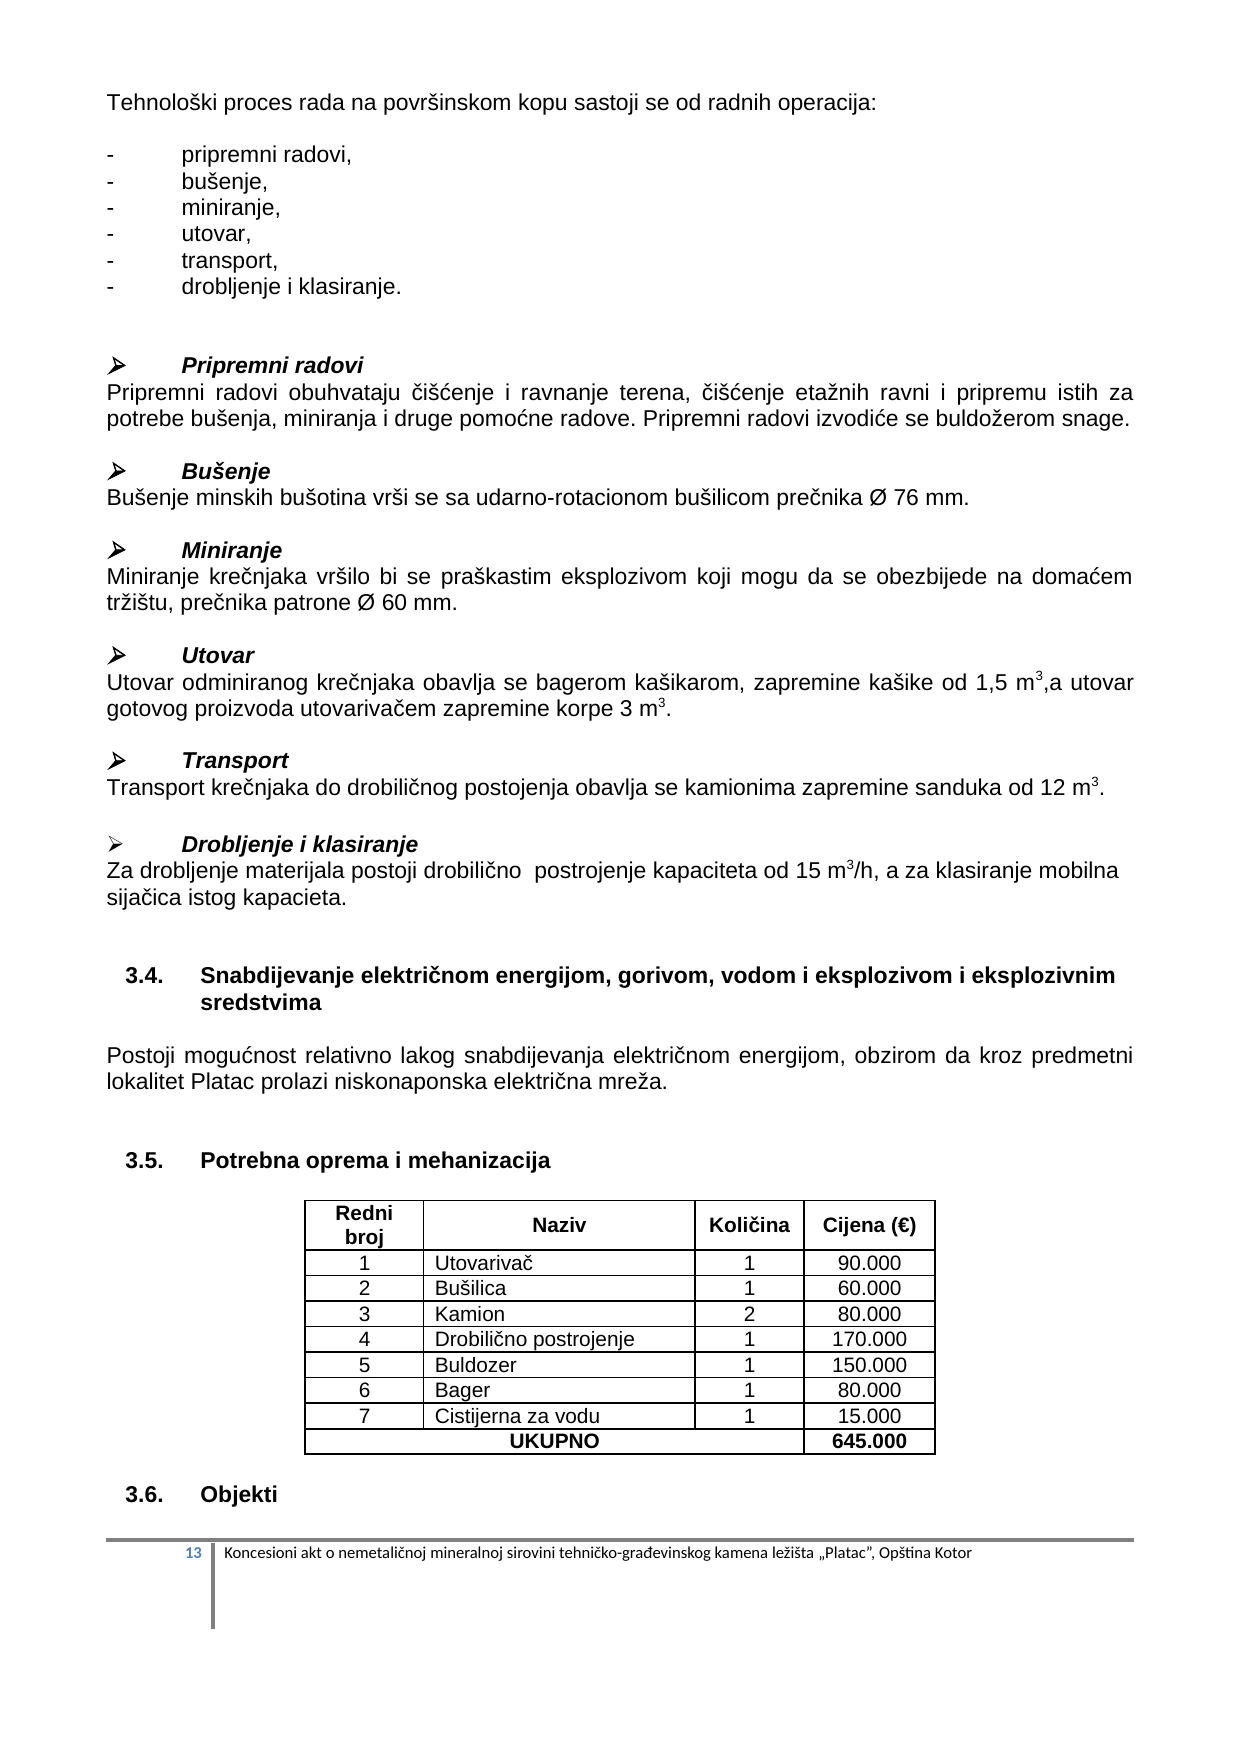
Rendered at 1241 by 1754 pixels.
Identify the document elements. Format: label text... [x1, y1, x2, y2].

table_cell 90.000 [805, 1251, 934, 1275]
list Utovar [106, 642, 1134, 668]
table_cell 4 [306, 1327, 423, 1351]
table_cell Utovarivač [424, 1251, 694, 1275]
text Za drobljenje materijala postoji drobilično postrojenje kapaciteta od 15 m3/h, a za klasiranje mobilna sijačica istog kapacieta. [106, 857, 1134, 910]
subtitle Potrebna oprema i mehanizacija [125, 1147, 1134, 1173]
table_cell Kamion [424, 1302, 694, 1326]
table_cell 1 [696, 1378, 803, 1402]
list Bušenje [106, 458, 1134, 484]
table_cell 1 [696, 1276, 803, 1300]
table_cell 80.000 [805, 1378, 934, 1402]
text Tehnološki proces rada na površinskom kopu sastoji se od radnih operacija: [106, 89, 1134, 115]
text Pripremni radovi obuhvataju čišćenje i ravnanje terena, čišćenje etažnih ravni i pripremu istih za potrebe bušenja, miniranja i druge pomoćne radove. Pripremni radovi izvodiće se buldožerom snage. [106, 378, 1134, 431]
table_cell Buldozer [424, 1353, 694, 1377]
table_cell 1 [306, 1251, 423, 1275]
table_cell 645.000 [805, 1430, 934, 1453]
list drobljenje i klasiranje. [106, 273, 1134, 299]
table_cell 15.000 [805, 1404, 934, 1428]
table_cell Cistijerna za vodu [424, 1404, 694, 1428]
subtitle Snabdijevanje električnom energijom, gorivom, vodom i eksplozivom i eksplozivnim sredstvima [125, 962, 1134, 1015]
table_cell 1 [696, 1327, 803, 1351]
text Utovar odminiranog krečnjaka obavlja se bagerom kašikarom, zapremine kašike od 1,5 m3,a utovar gotovog proizvoda utovarivačem zapremine korpe 3 m3. [106, 668, 1134, 721]
table_cell 5 [306, 1353, 423, 1377]
text Postoji mogućnost relativno lakog snabdijevanja električnom energijom, obzirom da kroz predmetni lokalitet Platac prolazi niskonaponska električna mreža. [106, 1042, 1134, 1094]
list Drobljenje i klasiranje [106, 831, 1134, 857]
text Miniranje krečnjaka vršilo bi se praškastim eksplozivom koji mogu da se obezbijede na domaćem tržištu, prečnika patrone Ø 60 mm. [106, 563, 1134, 616]
table_cell Drobilično postrojenje [424, 1327, 694, 1351]
list miniranje, [106, 194, 1134, 220]
table_header Naziv [424, 1201, 694, 1249]
list pripremni radovi, [106, 141, 1134, 168]
list utovar, [106, 220, 1134, 247]
table_cell 1 [696, 1353, 803, 1377]
table_cell 150.000 [805, 1353, 934, 1377]
table_cell 170.000 [805, 1327, 934, 1351]
table_cell 2 [696, 1302, 803, 1326]
table_cell Bušilica [424, 1276, 694, 1300]
table_header Redni broj [306, 1201, 423, 1249]
table_cell UKUPNO [306, 1430, 803, 1453]
list transport, [106, 247, 1134, 273]
subtitle Objekti [125, 1481, 1134, 1508]
table_cell 1 [696, 1404, 803, 1428]
table_cell 1 [696, 1251, 803, 1275]
list Transport [106, 747, 1134, 774]
table_cell 60.000 [805, 1276, 934, 1300]
table_cell 2 [306, 1276, 423, 1300]
list bušenje, [106, 168, 1134, 194]
table_cell 3 [306, 1302, 423, 1326]
table_header Cijena (€) [805, 1201, 934, 1249]
table_cell Bager [424, 1378, 694, 1402]
table_cell 6 [306, 1378, 423, 1402]
list Miniranje [106, 537, 1134, 563]
table_cell 80.000 [805, 1302, 934, 1326]
text Bušenje minskih bušotina vrši se sa udarno-rotacionom bušilicom prečnika Ø 76 mm. [106, 484, 1134, 510]
table_cell 7 [306, 1404, 423, 1428]
text Transport krečnjaka do drobiličnog postojenja obavlja se kamionima zapremine sanduka od 12 m3. [106, 774, 1134, 800]
list Pripremni radovi [106, 352, 1134, 378]
table_header Količina [696, 1201, 803, 1249]
